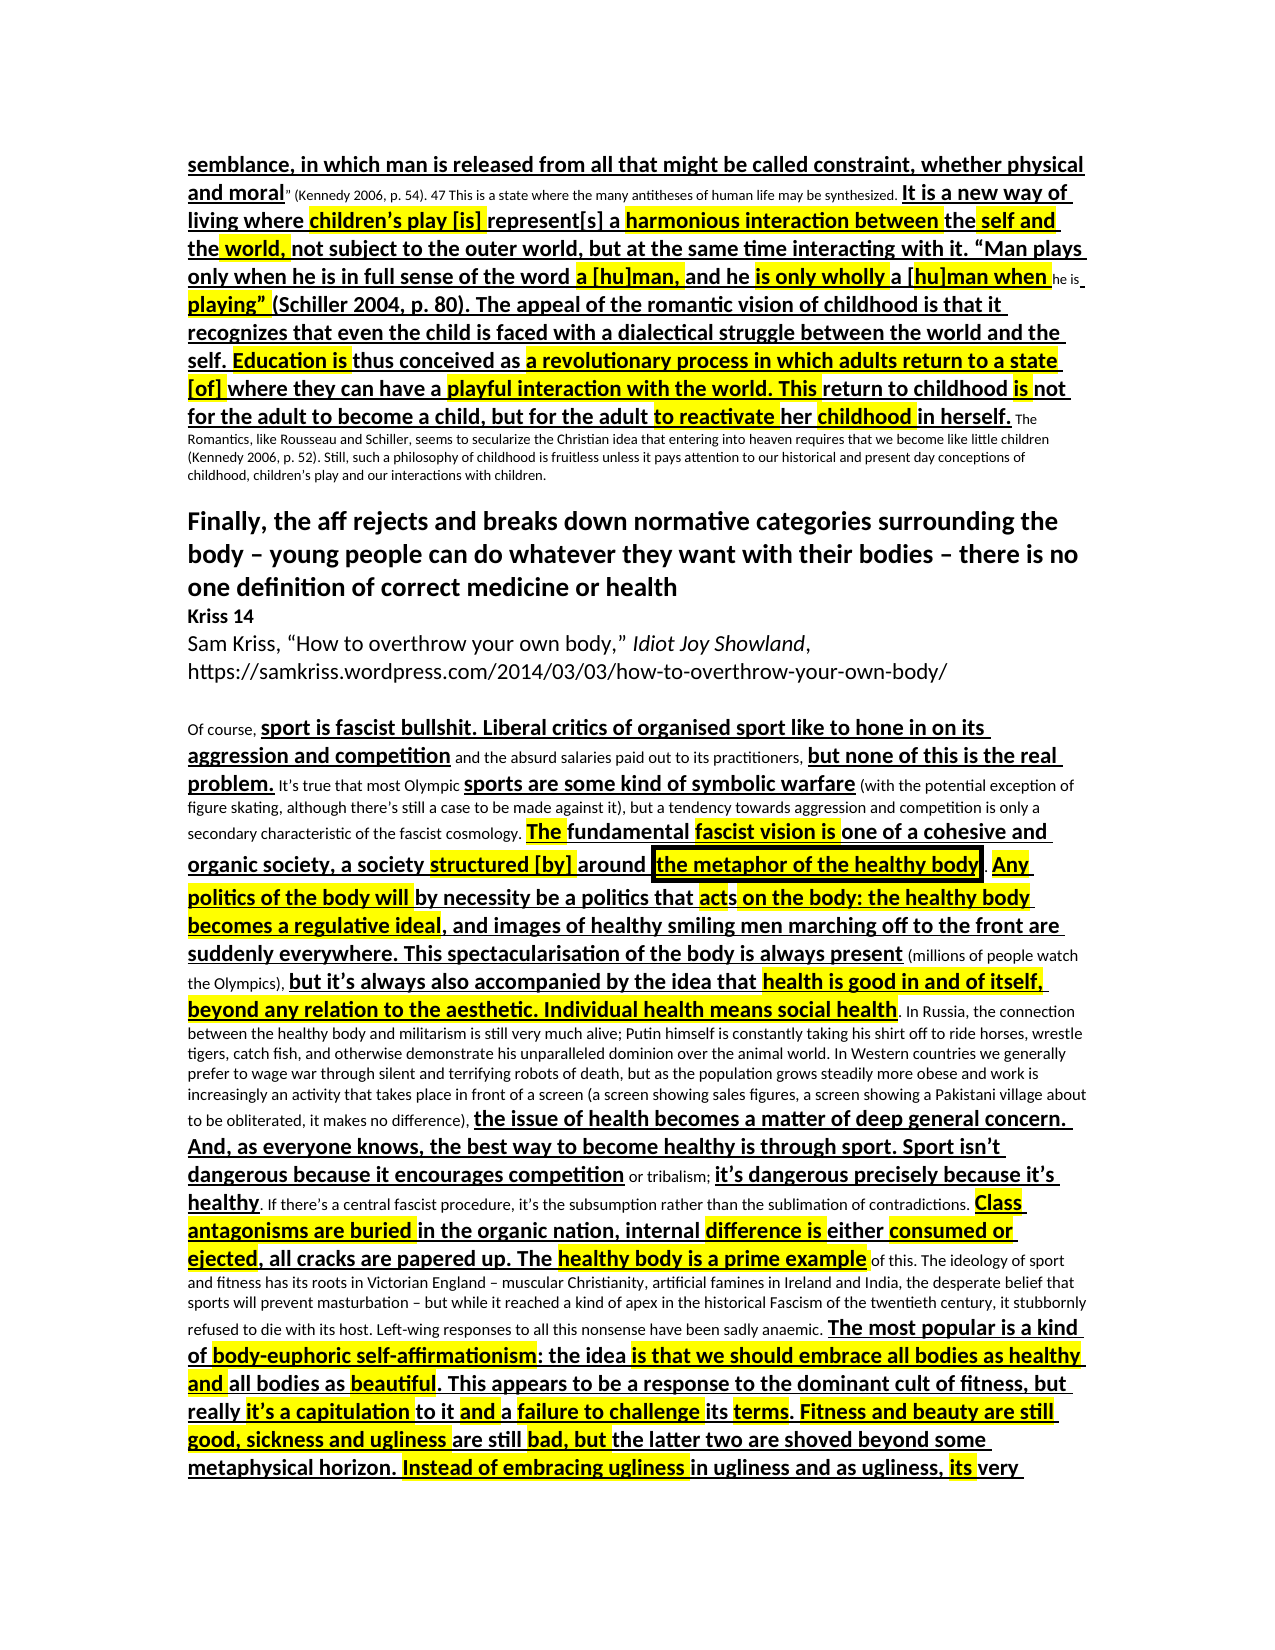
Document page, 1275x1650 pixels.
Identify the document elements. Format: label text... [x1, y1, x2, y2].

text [187, 713, 1087, 1481]
text Kriss 14 [187, 603, 1087, 629]
subtitle Finally, the aff rejects and breaks down normative categories surrounding the body – young people can do whatever they want with their bodies – there is no one definition of correct medicine or health [187, 504, 1087, 603]
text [187, 150, 1087, 258]
text Sam Kriss, “How to overthrow your own body,” Idiot Joy Showland, https://samkriss.wordpress.com/2014/03/03/how-to-overthrow-your-own-body/ [187, 629, 1087, 685]
